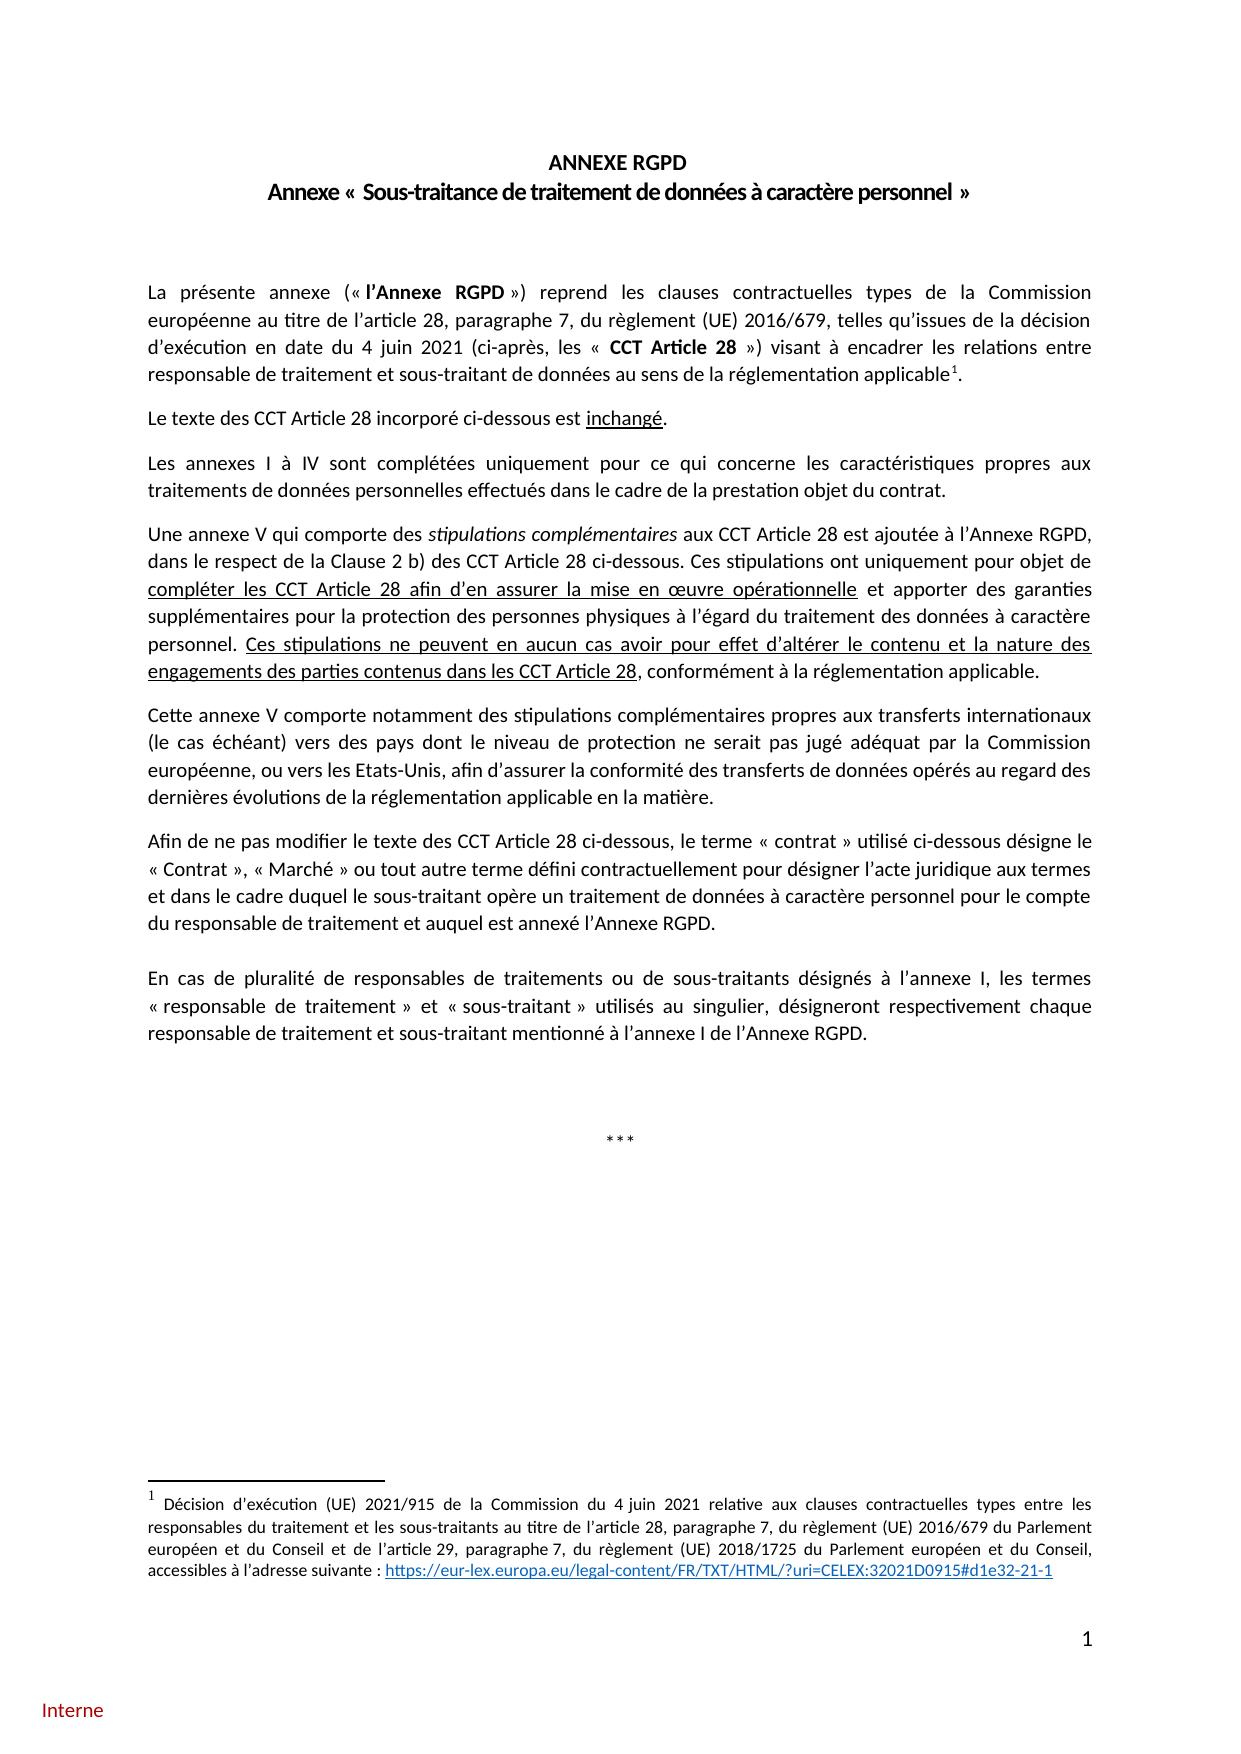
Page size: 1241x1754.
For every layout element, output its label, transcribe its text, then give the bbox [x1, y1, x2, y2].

text Le texte des CCT Article 28 incorporé ci-dessous est inchangé. [148, 406, 1093, 431]
text Les annexes I à IV sont complétées uniquement pour ce qui concerne les caractéristiques propres aux traitements de données personnelles effectués dans le cadre de la prestation objet du contrat. [148, 450, 1093, 502]
text Afin de ne pas modifier le texte des CCT Article 28 ci-dessous, le terme « contrat » utilisé ci-dessous désigne le « Contrat », « Marché » ou tout autre terme défini contractuellement pour désigner l’acte juridique aux termes et dans le cadre duquel le sous-traitant opère un traitement de données à caractère personnel pour le compte du responsable de traitement et auquel est annexé l’Annexe RGPD. [148, 828, 1093, 936]
text Une annexe V qui comporte des stipulations complémentaires aux CCT Article 28 est ajoutée à l’Annexe RGPD, dans le respect de la Clause 2 b) des CCT Article 28 ci-dessous. Ces stipulations ont uniquement pour objet de compléter les CCT Article 28 afin d’en assurer la mise en œuvre opérationnelle et apporter des garanties supplémentaires pour la protection des personnes physiques à l’égard du traitement des données à caractère personnel. Ces stipulations ne peuvent en aucun cas avoir pour effet d’altérer le contenu et la nature des engagements des parties contenus dans les CCT Article 28, conformément à la réglementation applicable. [148, 521, 1093, 683]
text En cas de pluralité de responsables de traitements ou de sous-traitants désignés à l’annexe I, les termes « responsable de traitement » et « sous-traitant » utilisés au singulier, désigneront respectivement chaque responsable de traitement et sous-traitant mentionné à l’annexe I de l’Annexe RGPD. [148, 965, 1093, 1046]
text *** [148, 1130, 1093, 1155]
title ANNEXE RGPD [148, 148, 1093, 176]
title Annexe « Sous-traitance de traitement de données à caractère personnel » [148, 176, 1093, 206]
text Cette annexe V comporte notamment des stipulations complémentaires propres aux transferts internationaux (le cas échéant) vers des pays dont le niveau de protection ne serait pas jugé adéquat par la Commission européenne, ou vers les Etats-Unis, afin d’assurer la conformité des transferts de données opérés au regard des dernières évolutions de la réglementation applicable en la matière. [148, 702, 1093, 810]
text La présente annexe (« l’Annexe RGPD ») reprend les clauses contractuelles types de la Commission européenne au titre de l’article 28, paragraphe 7, du règlement (UE) 2016/679, telles qu’issues de la décision d’exécution en date du 4 juin 2021 (ci-après, les « CCT Article 28 ») visant à encadrer les relations entre responsable de traitement et sous-traitant de données au sens de la réglementation applicable. [148, 279, 1093, 387]
